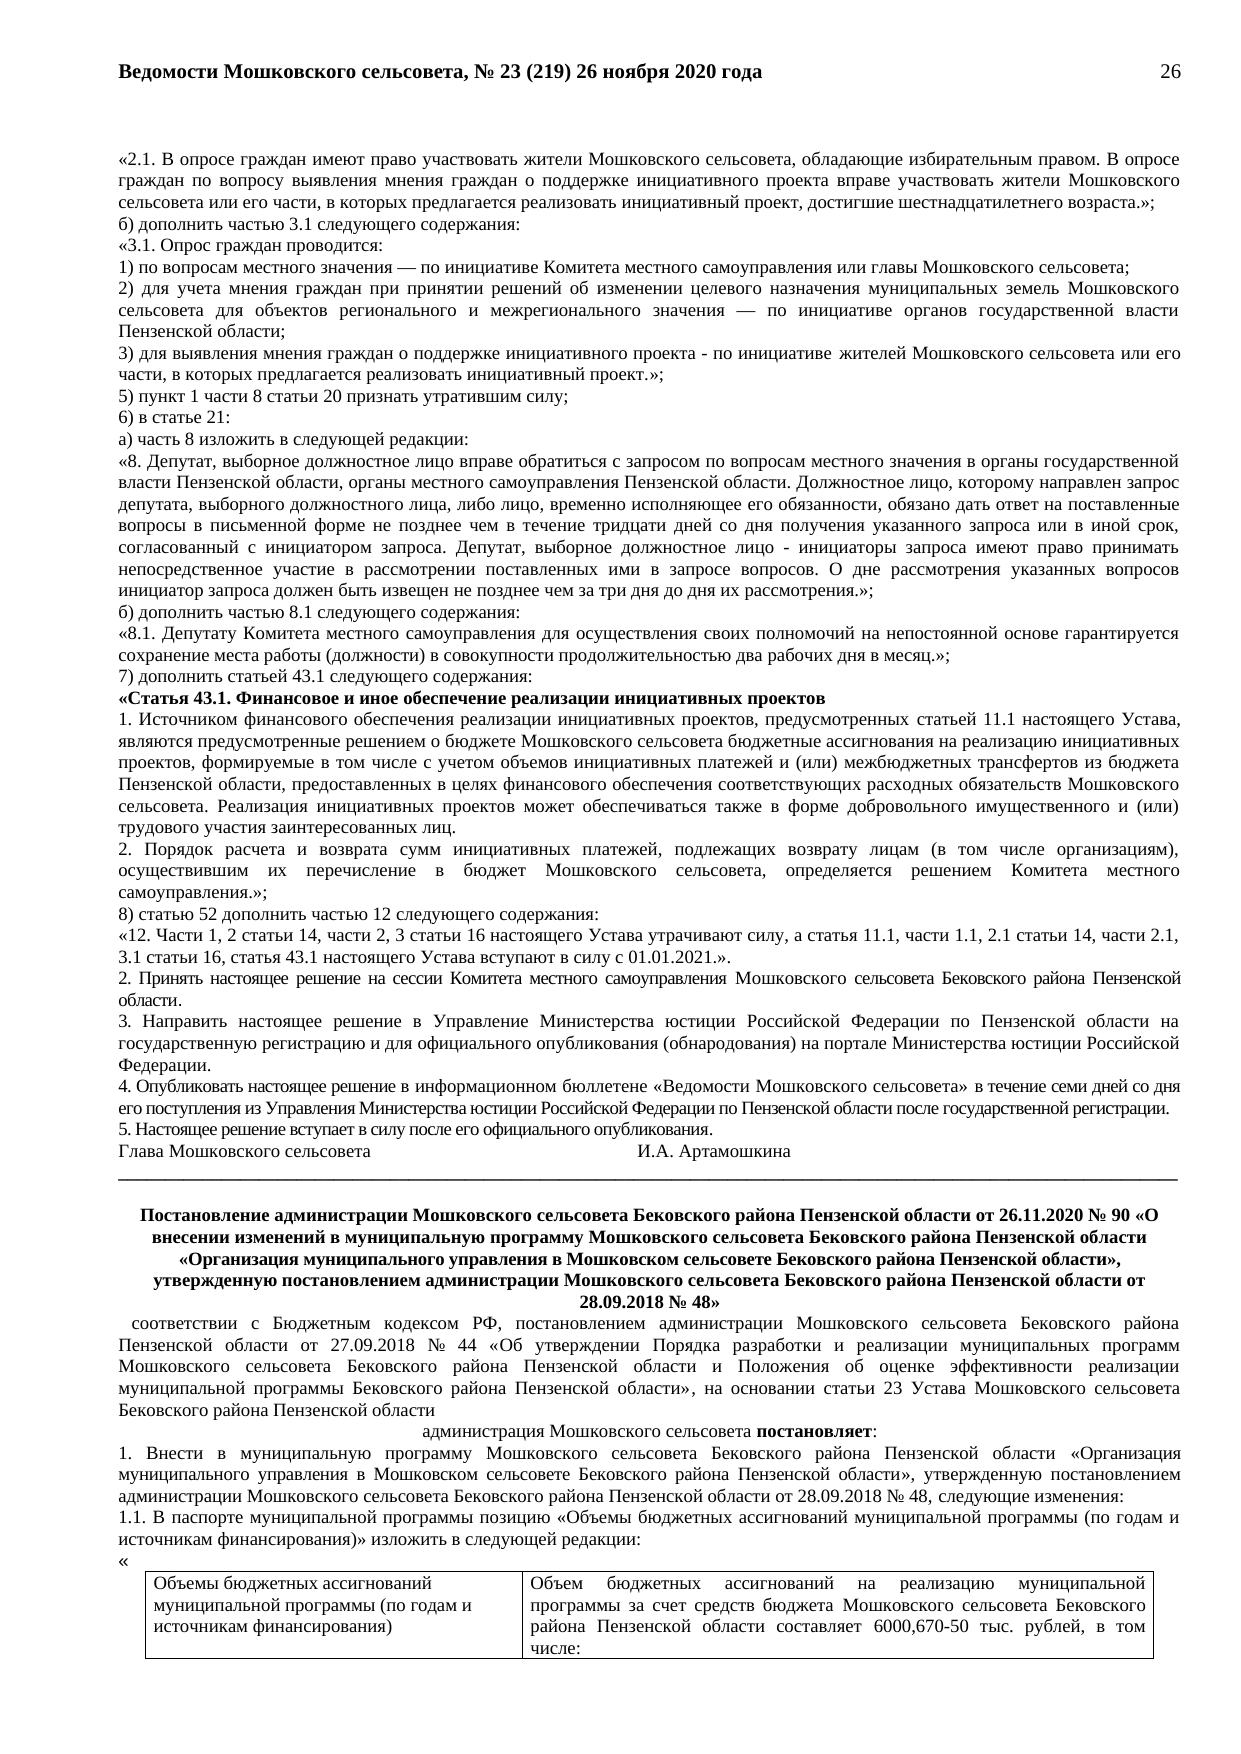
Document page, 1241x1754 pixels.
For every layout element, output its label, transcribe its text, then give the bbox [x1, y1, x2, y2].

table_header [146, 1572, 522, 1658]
text 7) дополнить статьей 43.1 следующего содержания: [118, 665, 1181, 687]
title « [118, 1549, 1181, 1571]
text 1) по вопросам местного значения — по инициативе Комитета местного самоуправления или главы Мошковского сельсовета; [118, 256, 1181, 277]
text 6) в статье 21: [118, 406, 1181, 428]
text 2. Порядок расчета и возврата сумм инициативных платежей, подлежащих возврату лицам (в том числе организациям), осуществившим их перечисление в бюджет Мошковского сельсовета, определяется решением Комитета местного самоуправления.»; [118, 838, 1181, 902]
text «3.1. Опрос граждан проводится: [118, 234, 1181, 256]
text 5) пункт 1 части 8 статьи 20 признать утратившим силу; [118, 385, 1181, 406]
text 1. Источником финансового обеспечения реализации инициативных проектов, предусмотренных статьей 11.1 настоящего Устава, являются предусмотренные решением о бюджете Мошковского сельсовета бюджетные ассигнования на реализацию инициативных проектов, формируемые в том числе с учетом объемов инициативных платежей и (или) межбюджетных трансфертов из бюджета Пензенской области, предоставленных в целях финансового обеспечения соответствующих расходных обязательств Мошковского сельсовета. Реализация инициативных проектов может обеспечиваться также в форме добровольного имущественного и (или) трудового участия заинтересованных лиц. [118, 708, 1181, 838]
text «2.1. В опросе граждан имеют право участвовать жители Мошковского сельсовета, обладающие избирательным правом. В опросе граждан по вопросу выявления мнения граждан о поддержке инициативного проекта вправе участвовать жители Мошковского сельсовета или его части, в которых предлагается реализовать инициативный проект, достигшие шестнадцатилетнего возраста.»; [118, 148, 1181, 212]
title 1.1. В паспорте муниципальной программы позицию «Объемы бюджетных ассигнований муниципальной программы (по годам и источникам финансирования)» изложить в следующей редакции: [118, 1506, 1181, 1549]
text соответствии с Бюджетным кодексом РФ, постановлением администрации Мошковского сельсовета Бековского района Пензенской области от 27.09.2018 № 44 «Об утверждении Порядка разработки и реализации муниципальных программ Мошковского сельсовета Бековского района Пензенской области и Положения об оценке эффективности реализации муниципальной программы Бековского района Пензенской области», на основании статьи 23 Устава Мошковского сельсовета Бековского района Пензенской области [118, 1312, 1181, 1420]
text 1. Внести в муниципальную программу Мошковского сельсовета Бековского района Пензенской области «Организация муниципального управления в Мошковском сельсовете Бековского района Пензенской области», утвержденную постановлением администрации Мошковского сельсовета Бековского района Пензенской области от 28.09.2018 № 48, следующие изменения: [118, 1442, 1181, 1506]
text 8) статью 52 дополнить частью 12 следующего содержания: [118, 902, 1181, 924]
subtitle «Статья 43.1. Финансовое и иное обеспечение реализации инициативных проектов [118, 687, 1181, 708]
text а) часть 8 изложить в следующей редакции: [118, 428, 1181, 449]
text «8. Депутат, выборное должностное лицо вправе обратиться с запросом по вопросам местного значения в органы государственной власти Пензенской области, органы местного самоуправления Пензенской области. Должностное лицо, которому направлен запрос депутата, выборного должностного лица, либо лицо, временно исполняющее его обязанности, обязано дать ответ на поставленные вопросы в письменной форме не позднее чем в течение тридцати дней со дня получения указанного запроса или в иной срок, согласованный с инициатором запроса. Депутат, выборное должностное лицо - инициаторы запроса имеют право принимать непосредственное участие в рассмотрении поставленных ими в запросе вопросов. О дне рассмотрения указанных вопросов инициатор запроса должен быть извещен не позднее чем за три дня до дня их рассмотрения.»; [118, 449, 1181, 601]
text 2) для учета мнения граждан при принятии решений об изменении целевого назначения муниципальных земель Мошковского сельсовета для объектов регионального и межрегионального значения — по инициативе органов государственной власти Пензенской области; [118, 277, 1181, 342]
text 3) для выявления мнения граждан о поддержке инициативного проекта - по инициативе жителей Мошковского сельсовета или его части, в которых предлагается реализовать инициативный проект.»; [118, 342, 1181, 385]
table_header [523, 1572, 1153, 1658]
text 5. Настоящее решение вступает в силу после его официального опубликования. [118, 1118, 1181, 1140]
text «12. Части 1, 2 статьи 14, части 2, 3 статьи 16 настоящего Устава утрачивают силу, а статья 11.1, части 1.1, 2.1 статьи 14, части 2.1, 3.1 статьи 16, статья 43.1 настоящего Устава вступают в силу с 01.01.2021.». [118, 924, 1181, 967]
text 2. Принять настоящее решение на сессии Комитета местного самоуправления Мошковского сельсовета Бековского района Пензенской области. [118, 967, 1181, 1010]
text администрация Мошковского сельсовета постановляет: [118, 1420, 1181, 1442]
text 3. Направить настоящее решение в Управление Министерства юстиции Российской Федерации по Пензенской области на государственную регистрацию и для официального опубликования (обнародования) на портале Министерства юстиции Российской Федерации. [118, 1010, 1181, 1075]
text Постановление администрации Мошковского сельсовета Бековского района Пензенской области от 26.11.2020 № 90 «О внесении изменений в муниципальную программу Мошковского сельсовета Бековского района Пензенской области «Организация муниципального управления в Мошковском сельсовете Бековского района Пензенской области», утвержденную постановлением администрации Мошковского сельсовета Бековского района Пензенской области от 28.09.2018 № 48» [118, 1204, 1181, 1312]
text 4. Опубликовать настоящее решение в информационном бюллетене «Ведомости Мошковского сельсовета» в течение семи дней со дня его поступления из Управления Министерства юстиции Российской Федерации по Пензенской области после государственной регистрации. [118, 1075, 1181, 1118]
text _________________________________________________________________________________________________________________ [118, 1161, 1181, 1183]
text Глава Мошковского сельсовета И.А. Артамошкина [118, 1140, 1181, 1161]
text «8.1. Депутату Комитета местного самоуправления для осуществления своих полномочий на непостоянной основе гарантируется сохранение места работы (должности) в совокупности продолжительностью два рабочих дня в месяц.»; [118, 622, 1181, 665]
text б) дополнить частью 3.1 следующего содержания: [118, 212, 1181, 234]
text б) дополнить частью 8.1 следующего содержания: [118, 601, 1181, 622]
